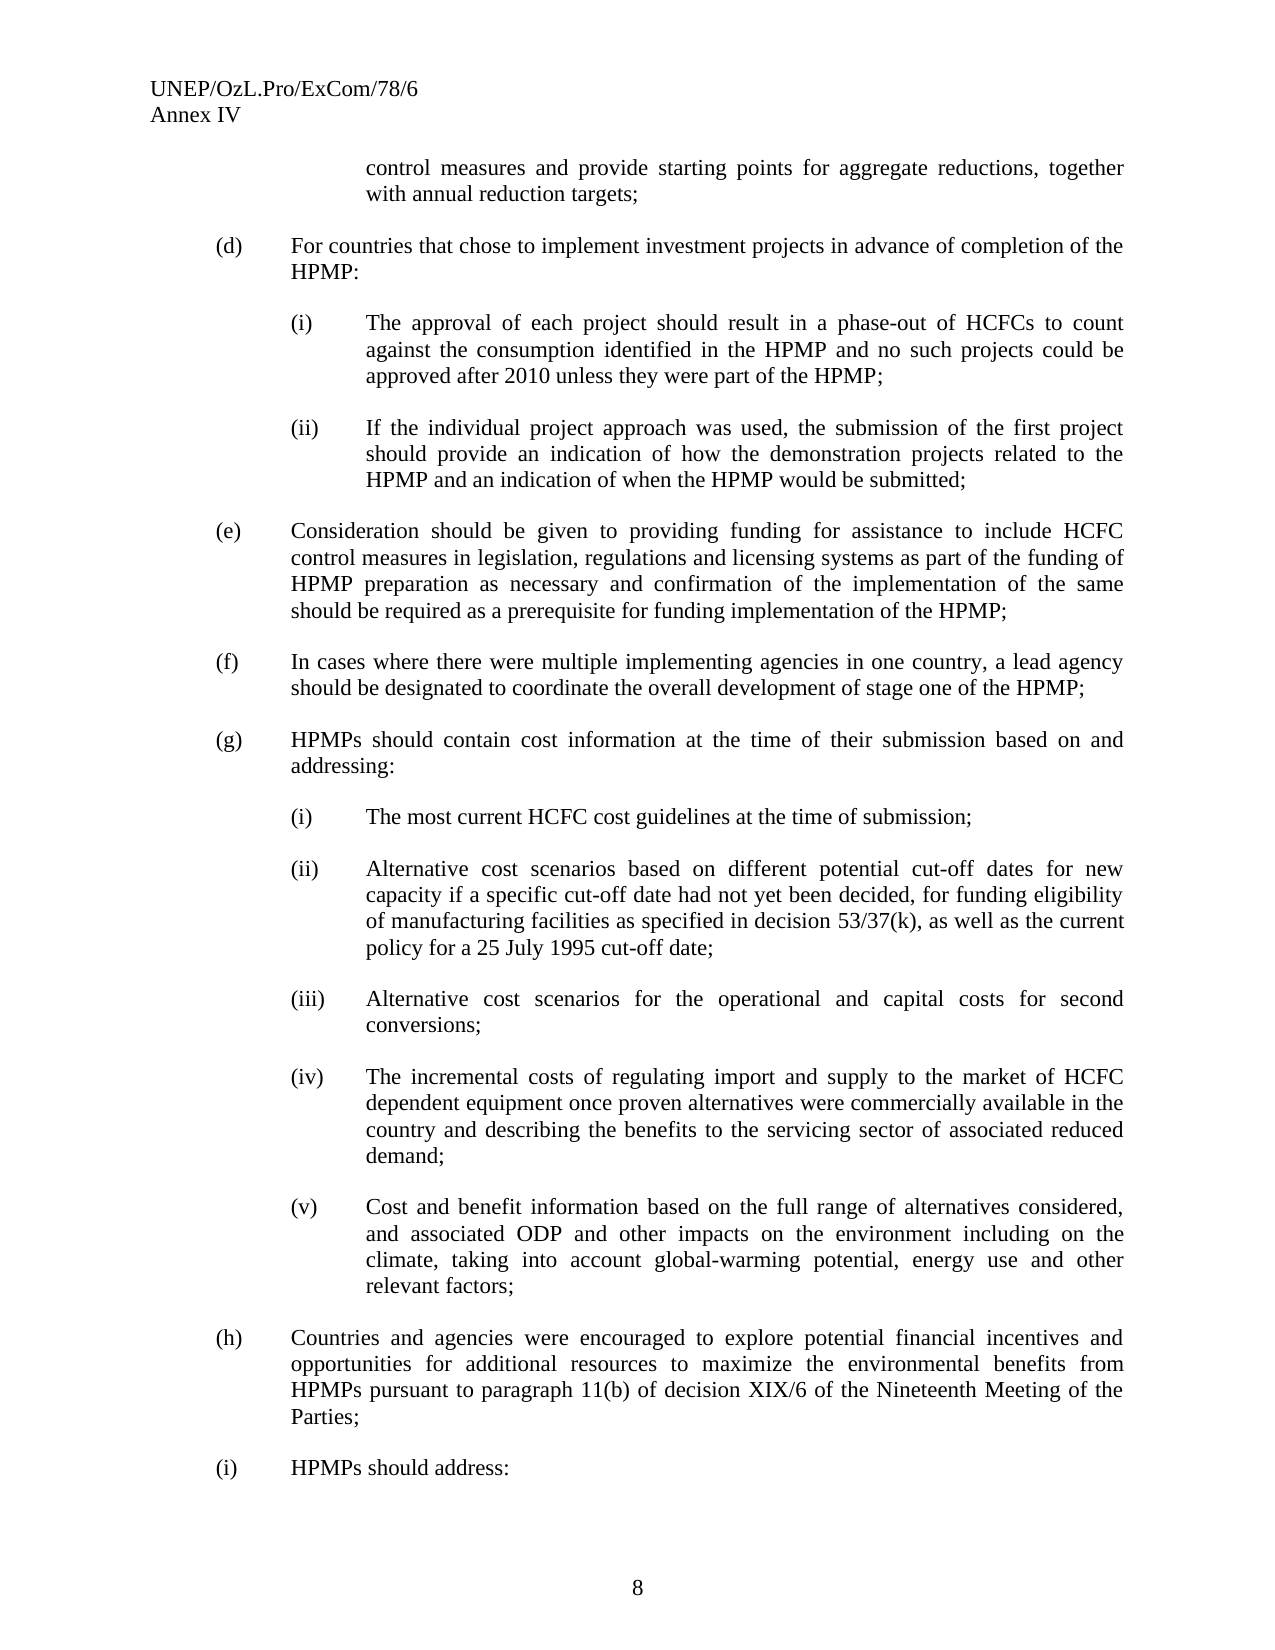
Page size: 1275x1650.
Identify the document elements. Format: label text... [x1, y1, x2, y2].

list The incremental costs of regulating import and supply to the market of HCFC dependent equipment once proven alternatives were commercially available in the country and describing the benefits to the servicing sector of associated reduced demand; [291, 1063, 1125, 1168]
list For countries that chose to implement investment projects in advance of completion of the HPMP: [216, 232, 1125, 284]
list The approval of each project should result in a phase-out of HCFCs to count against the consumption identified in the HPMP and no such projects could be approved after 2010 unless they were part of the HPMP; [291, 309, 1125, 388]
list Alternative cost scenarios based on different potential cut-off dates for new capacity if a specific cut-off date had not yet been decided, for funding eligibility of manufacturing facilities as specified in decision 53/37(k), as well as the current policy for a 25 July 1995 cut-off date; [291, 855, 1125, 960]
list Alternative cost scenarios for the operational and capital costs for second conversions; [291, 985, 1125, 1038]
list HPMPs should contain cost information at the time of their submission based on and addressing: [216, 726, 1125, 778]
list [291, 154, 1125, 207]
list If the individual project approach was used, the submission of the first project should provide an indication of how the demonstration projects related to the HPMP and an indication of when the HPMP would be submitted; [291, 413, 1125, 493]
list In cases where there were multiple implementing agencies in one country, a lead agency should be designated to coordinate the overall development of stage one of the HPMP; [216, 648, 1125, 701]
list Countries and agencies were encouraged to explore potential financial incentives and opportunities for additional resources to maximize the environmental benefits from HPMPs pursuant to paragraph 11(b) of decision XIX/6 of the Nineteenth Meeting of the Parties; [216, 1324, 1125, 1429]
list Consideration should be given to providing funding for assistance to include control measures in legislation, regulations and licensing systems as part of the funding of HPMP preparation as necessary and confirmation of the implementation of the same should be required as a prerequisite for funding implementation of the HPMP; [216, 518, 1125, 623]
list The most current HCFC cost guidelines at the time of submission; [291, 803, 1125, 830]
list HPMPs should address: [216, 1454, 1125, 1481]
list Cost and benefit information based on the full range of alternatives considered, and associated ODP and other impacts on the environment including on the climate, taking into account global-warming potential, energy use and other relevant factors; [291, 1193, 1125, 1299]
